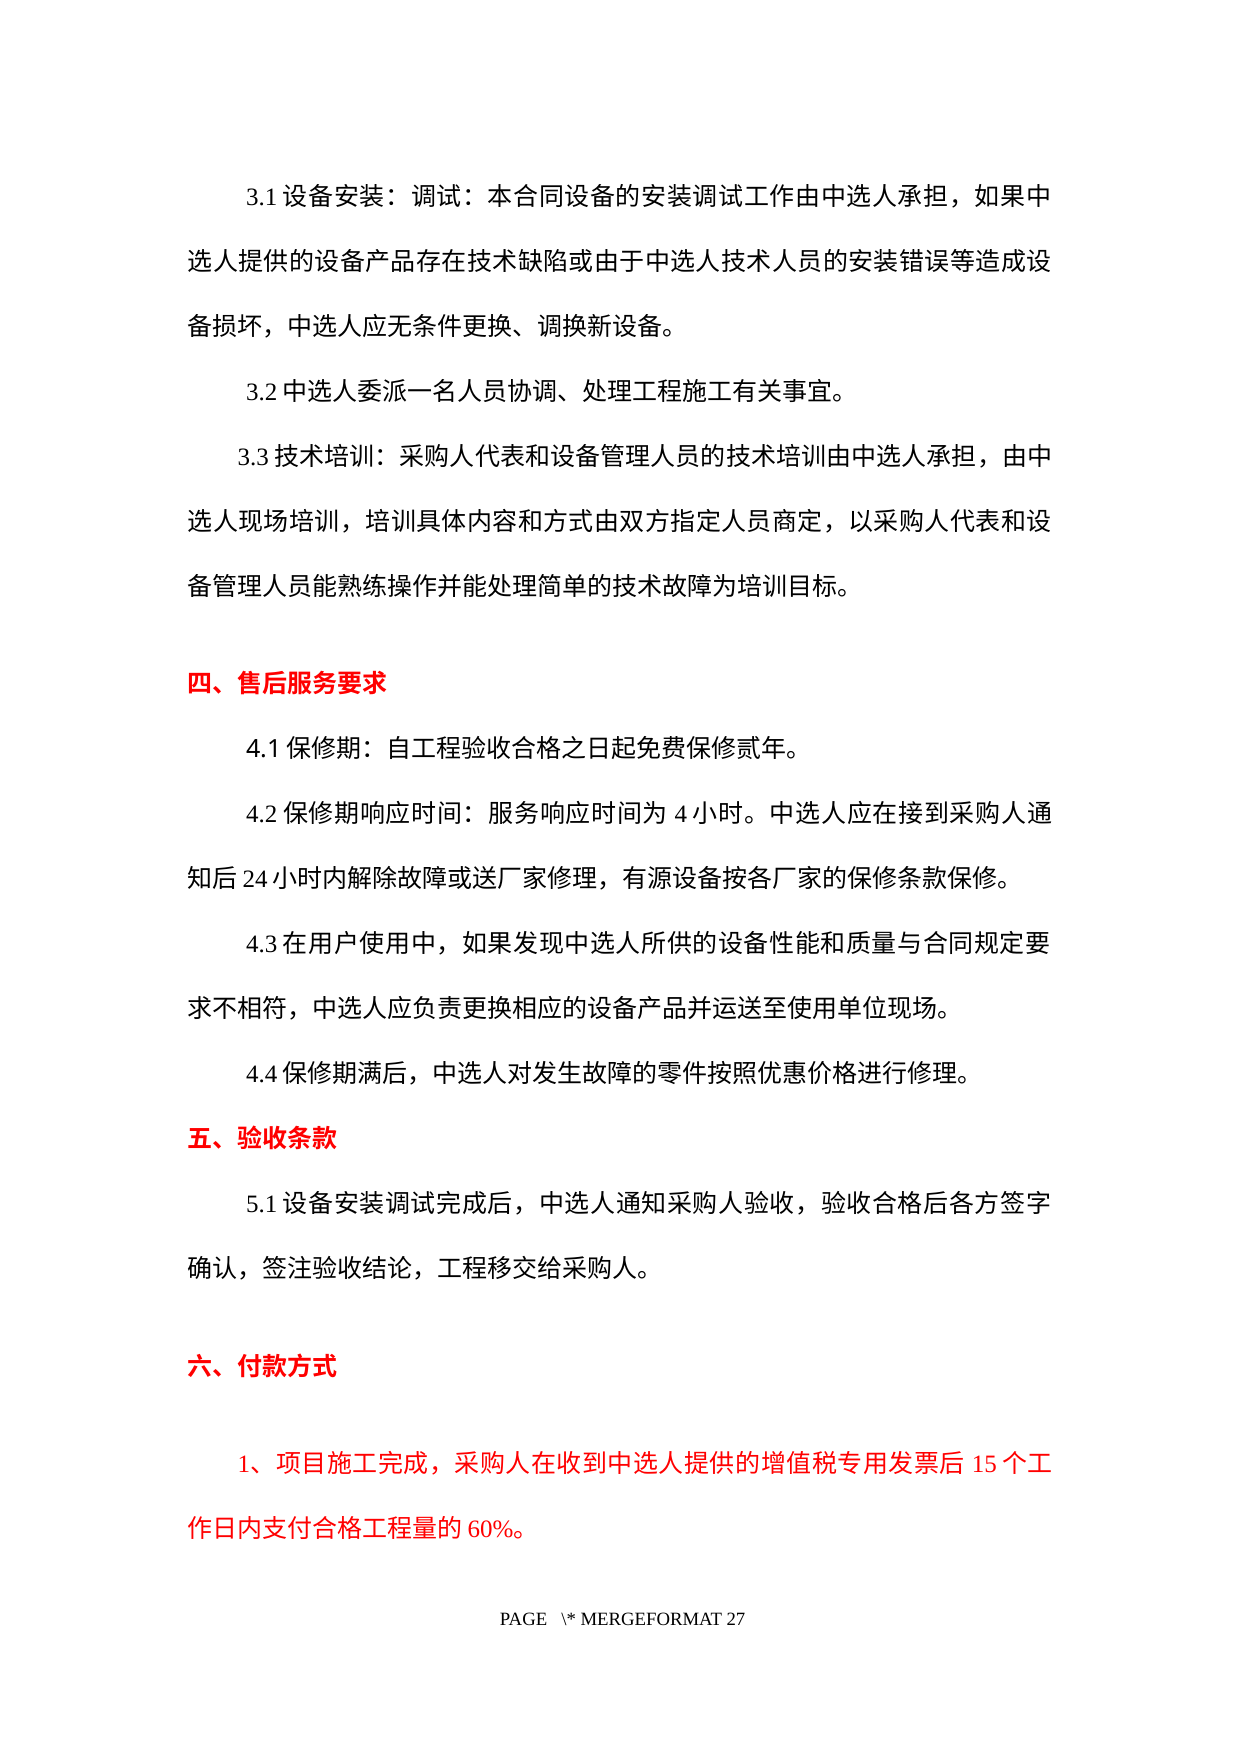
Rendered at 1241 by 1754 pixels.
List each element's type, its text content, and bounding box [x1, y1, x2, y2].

text 四、售后服务要求 [187, 649, 1053, 714]
text 4.3在用户使用中，如果发现中选人所供的设备性能和质量与合同规定要求不相符，中选人应负责更换相应的设备产品并运送至使用单位现场。 [187, 909, 1053, 1039]
text 六、付款方式 [187, 1332, 1053, 1397]
text 4.2保修期响应时间：服务响应时间为4小时。中选人应在接到采购人通知后24小时内解除故障或送厂家修理，有源设备按各厂家的保修条款保修。 [187, 779, 1053, 909]
text 4.1保修期：自工程验收合格之日起免费保修贰年。 [187, 714, 1053, 779]
text 1、项目施工完成，采购人在收到中选人提供的增值税专用发票后15个工作日内支付合格工程量的60%。 [187, 1429, 1053, 1559]
text 5.1设备安装调试完成后，中选人通知采购人验收，验收合格后各方签字确认，签注验收结论，工程移交给采购人。 [187, 1169, 1053, 1299]
text 3.3技术培训：采购人代表和设备管理人员的技术培训由中选人承担，由中选人现场培训，培训具体内容和方式由双方指定人员商定，以采购人代表和设备管理人员能熟练操作并能处理简单的技术故障为培训目标。 [187, 422, 1053, 617]
text 五、验收条款 [187, 1104, 1053, 1169]
text 3.1设备安装：调试：本合同设备的安装调试工作由中选人承担，如果中选人提供的设备产品存在技术缺陷或由于中选人技术人员的安装错误等造成设备损坏，中选人应无条件更换、调换新设备。 [187, 162, 1053, 357]
text 4.4保修期满后，中选人对发生故障的零件按照优惠价格进行修理。 [187, 1039, 1053, 1104]
text 3.2中选人委派一名人员协调、处理工程施工有关事宜。 [187, 357, 1053, 422]
